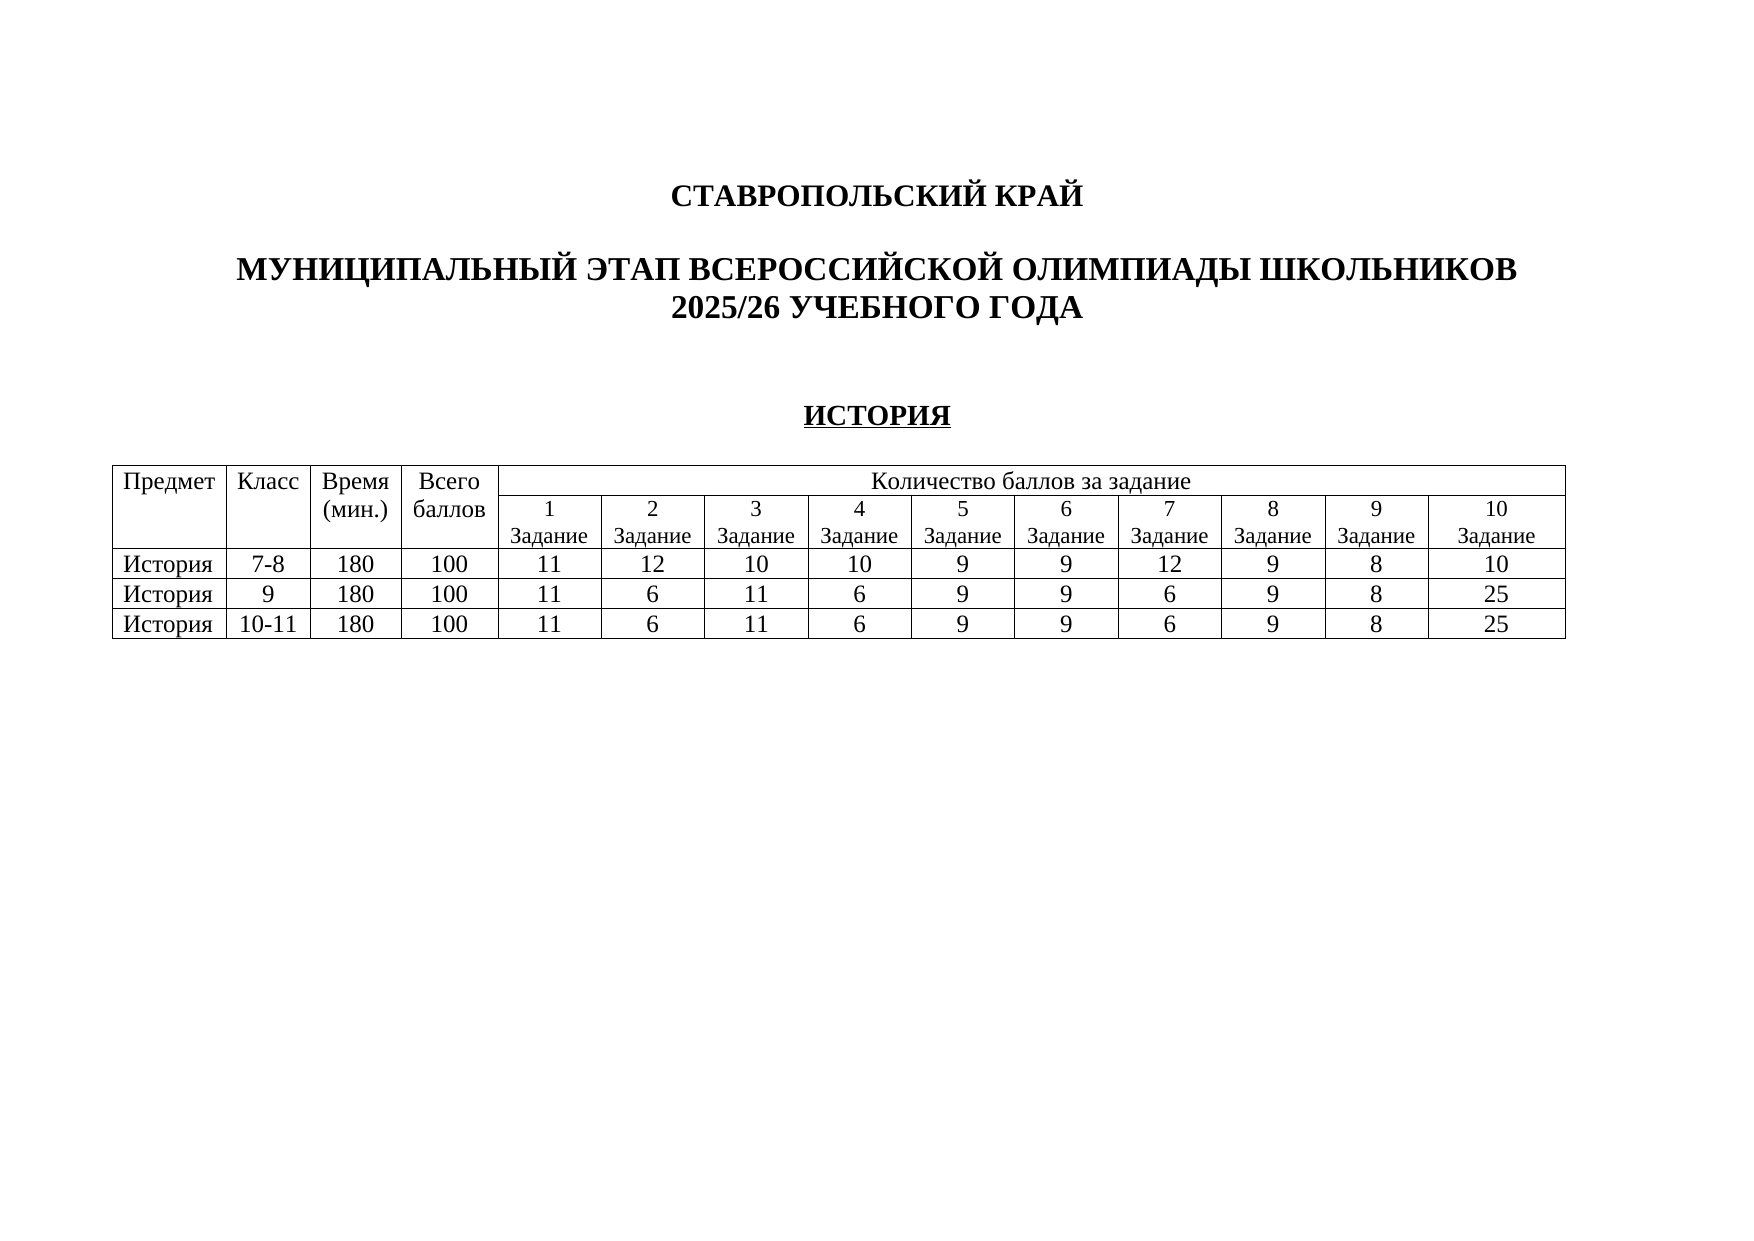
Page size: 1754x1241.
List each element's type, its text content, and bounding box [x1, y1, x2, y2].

table_cell 6 [602, 579, 704, 608]
table_cell 11 [705, 609, 808, 638]
table_cell 180 [311, 549, 401, 578]
table_cell 10 [1429, 549, 1565, 578]
table_cell 3 Задание [705, 496, 808, 548]
table_cell 7 Задание [1119, 496, 1221, 548]
table_header Предмет [113, 466, 226, 548]
table_cell 9 [227, 579, 310, 608]
table_cell 8 [1326, 609, 1428, 638]
table_cell 12 [1119, 549, 1221, 578]
table_cell 10 Задание [1429, 496, 1565, 548]
table_cell 11 [499, 549, 601, 578]
text 2025/26 УЧЕБНОГО ГОДА [118, 287, 1636, 326]
table_cell 6 [1119, 609, 1221, 638]
table_cell 8 [1326, 549, 1428, 578]
table_cell 100 [402, 549, 498, 578]
table_cell 8 Задание [1222, 496, 1325, 548]
table_cell 9 [1222, 549, 1325, 578]
table_cell 6 [602, 609, 704, 638]
table_cell 180 [311, 579, 401, 608]
table_cell 11 [499, 609, 601, 638]
table_header Количество баллов за задание [499, 466, 1565, 494]
table_cell 25 [1429, 579, 1565, 608]
table_cell 6 Задание [1015, 496, 1118, 548]
table_cell 8 [1326, 579, 1428, 608]
table_cell 10 [809, 549, 911, 578]
table_cell 2 Задание [602, 496, 704, 548]
table_cell История [113, 549, 226, 578]
table_cell История [113, 579, 226, 608]
table_cell 9 [1222, 579, 1325, 608]
table_cell 9 [1015, 579, 1118, 608]
table_cell 6 [809, 579, 911, 608]
table_cell 25 [1429, 609, 1565, 638]
table_cell 6 [1119, 579, 1221, 608]
table_cell 9 [1015, 549, 1118, 578]
table_cell 9 Задание [1326, 496, 1428, 548]
table_cell 10 [705, 549, 808, 578]
table_cell История [113, 609, 226, 638]
table_cell 9 [1015, 609, 1118, 638]
table_cell 7-8 [227, 549, 310, 578]
table_cell 9 [1222, 609, 1325, 638]
table_cell 9 [912, 609, 1014, 638]
table_header Класс [227, 466, 310, 548]
table_cell 5 Задание [912, 496, 1014, 548]
table_cell 9 [912, 579, 1014, 608]
table_header Всего баллов [402, 466, 498, 548]
table_cell 180 [311, 609, 401, 638]
table_cell 100 [402, 579, 498, 608]
table_cell 1 Задание [499, 496, 601, 548]
text ИСТОРИЯ [118, 398, 1636, 431]
table_cell 11 [499, 579, 601, 608]
text СТАВРОПОЛЬСКИЙ КРАЙ [118, 177, 1636, 213]
table_cell 10-11 [227, 609, 310, 638]
table_cell 100 [402, 609, 498, 638]
table_header Время (мин.) [311, 466, 401, 548]
table_cell 12 [602, 549, 704, 578]
table_cell 4 Задание [809, 496, 911, 548]
table_cell 6 [809, 609, 911, 638]
table_cell 9 [912, 549, 1014, 578]
table_cell 11 [705, 579, 808, 608]
text МУНИЦИПАЛЬНЫЙ ЭТАП ВСЕРОССИЙСКОЙ ОЛИМПИАДЫ ШКОЛЬНИКОВ [118, 249, 1636, 287]
